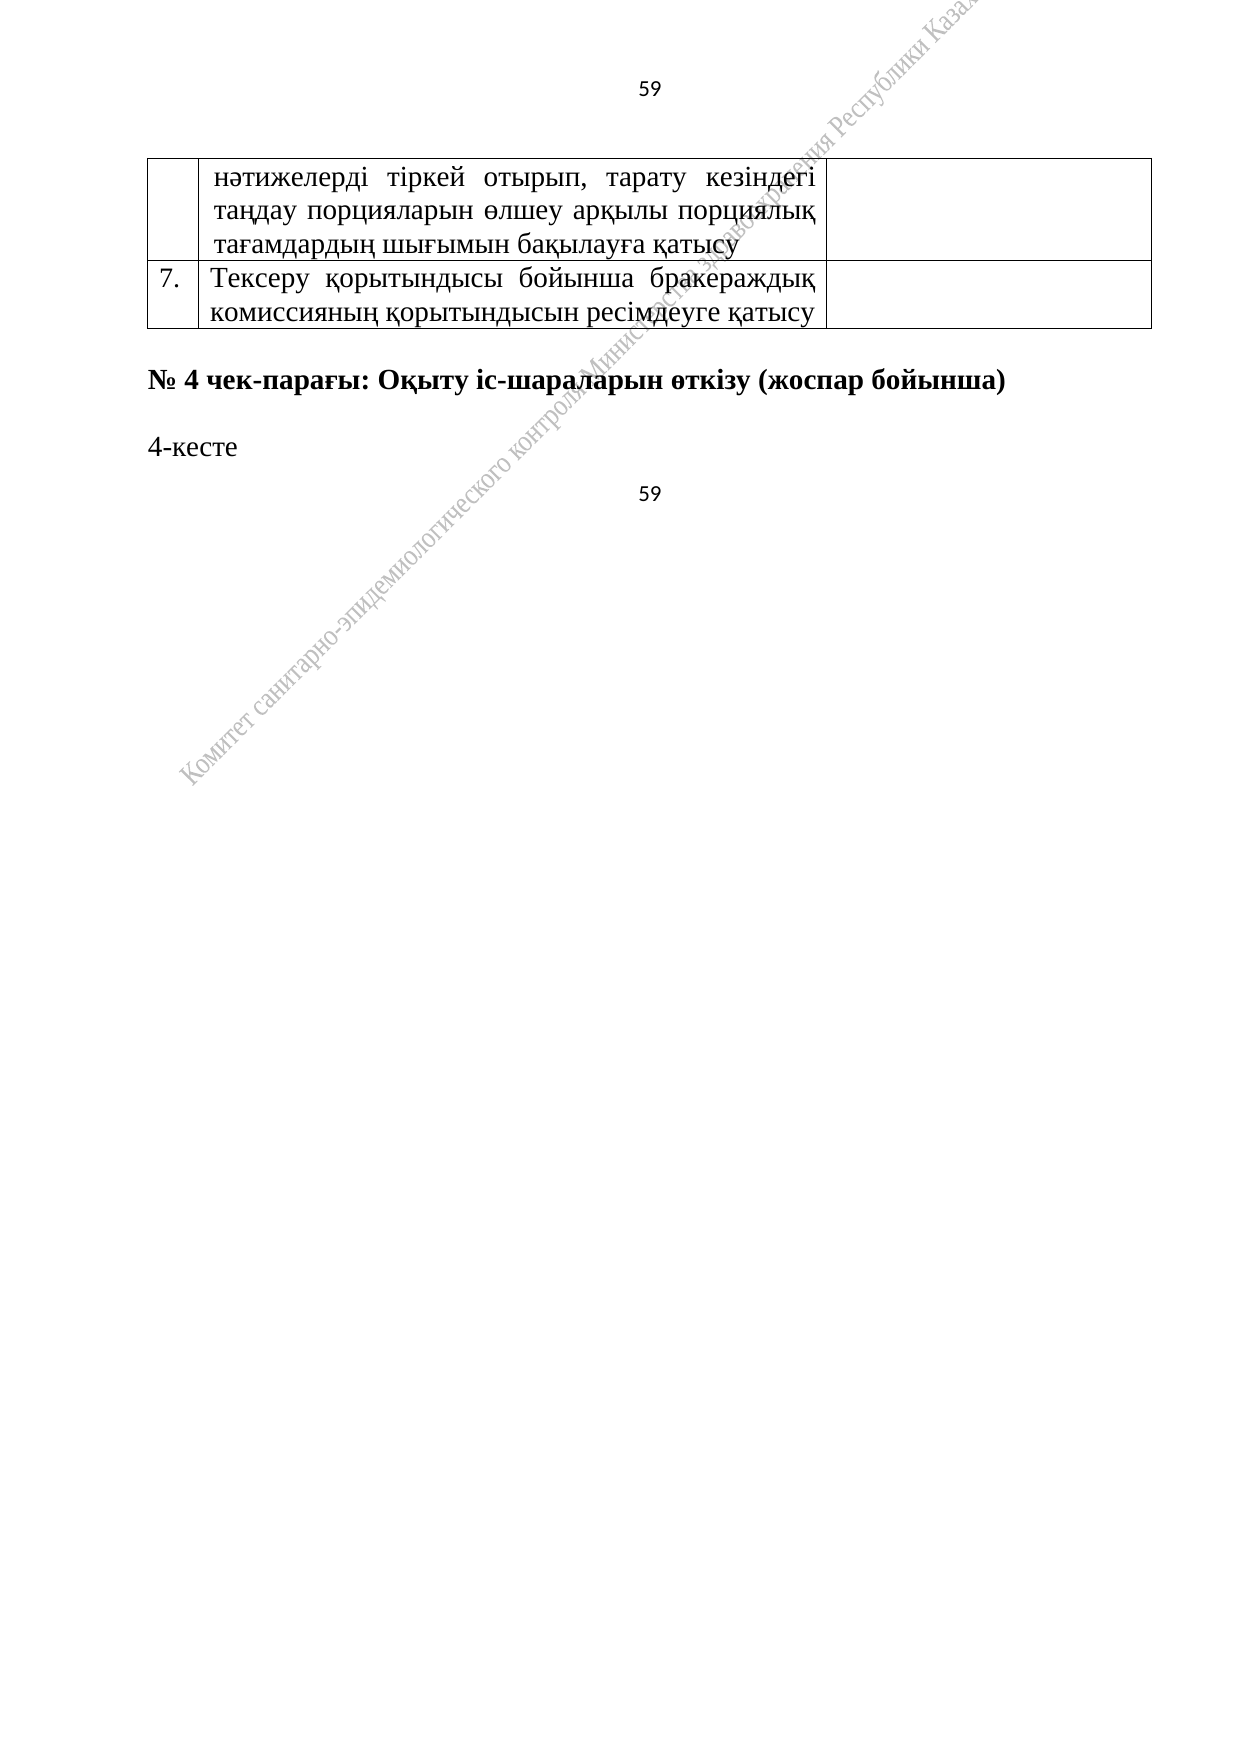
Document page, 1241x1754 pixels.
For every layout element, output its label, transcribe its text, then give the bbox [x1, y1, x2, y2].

table_cell [827, 159, 1151, 259]
table_cell Тексеру қорытындысы бойынша бракераждық комиссияның қорытындысын ресімдеуге қатысу [199, 261, 826, 328]
subtitle 4-кесте [148, 429, 1152, 463]
table_cell 7. [148, 261, 198, 328]
subtitle № 4 чек-парағы: Оқыту іс-шараларын өткізу (жоспар бойынша) [148, 362, 1152, 396]
table_cell [827, 261, 1151, 328]
table_cell 6. [148, 159, 198, 259]
table_cell Дайын тағамдарды бракераждау журналында нәтижелерді тіркей отырып, тарату кезіндегі таңдау порцияларын өлшеу арқылы порциялық тағамдардың шығымын бақылауға қатысу [199, 159, 826, 259]
